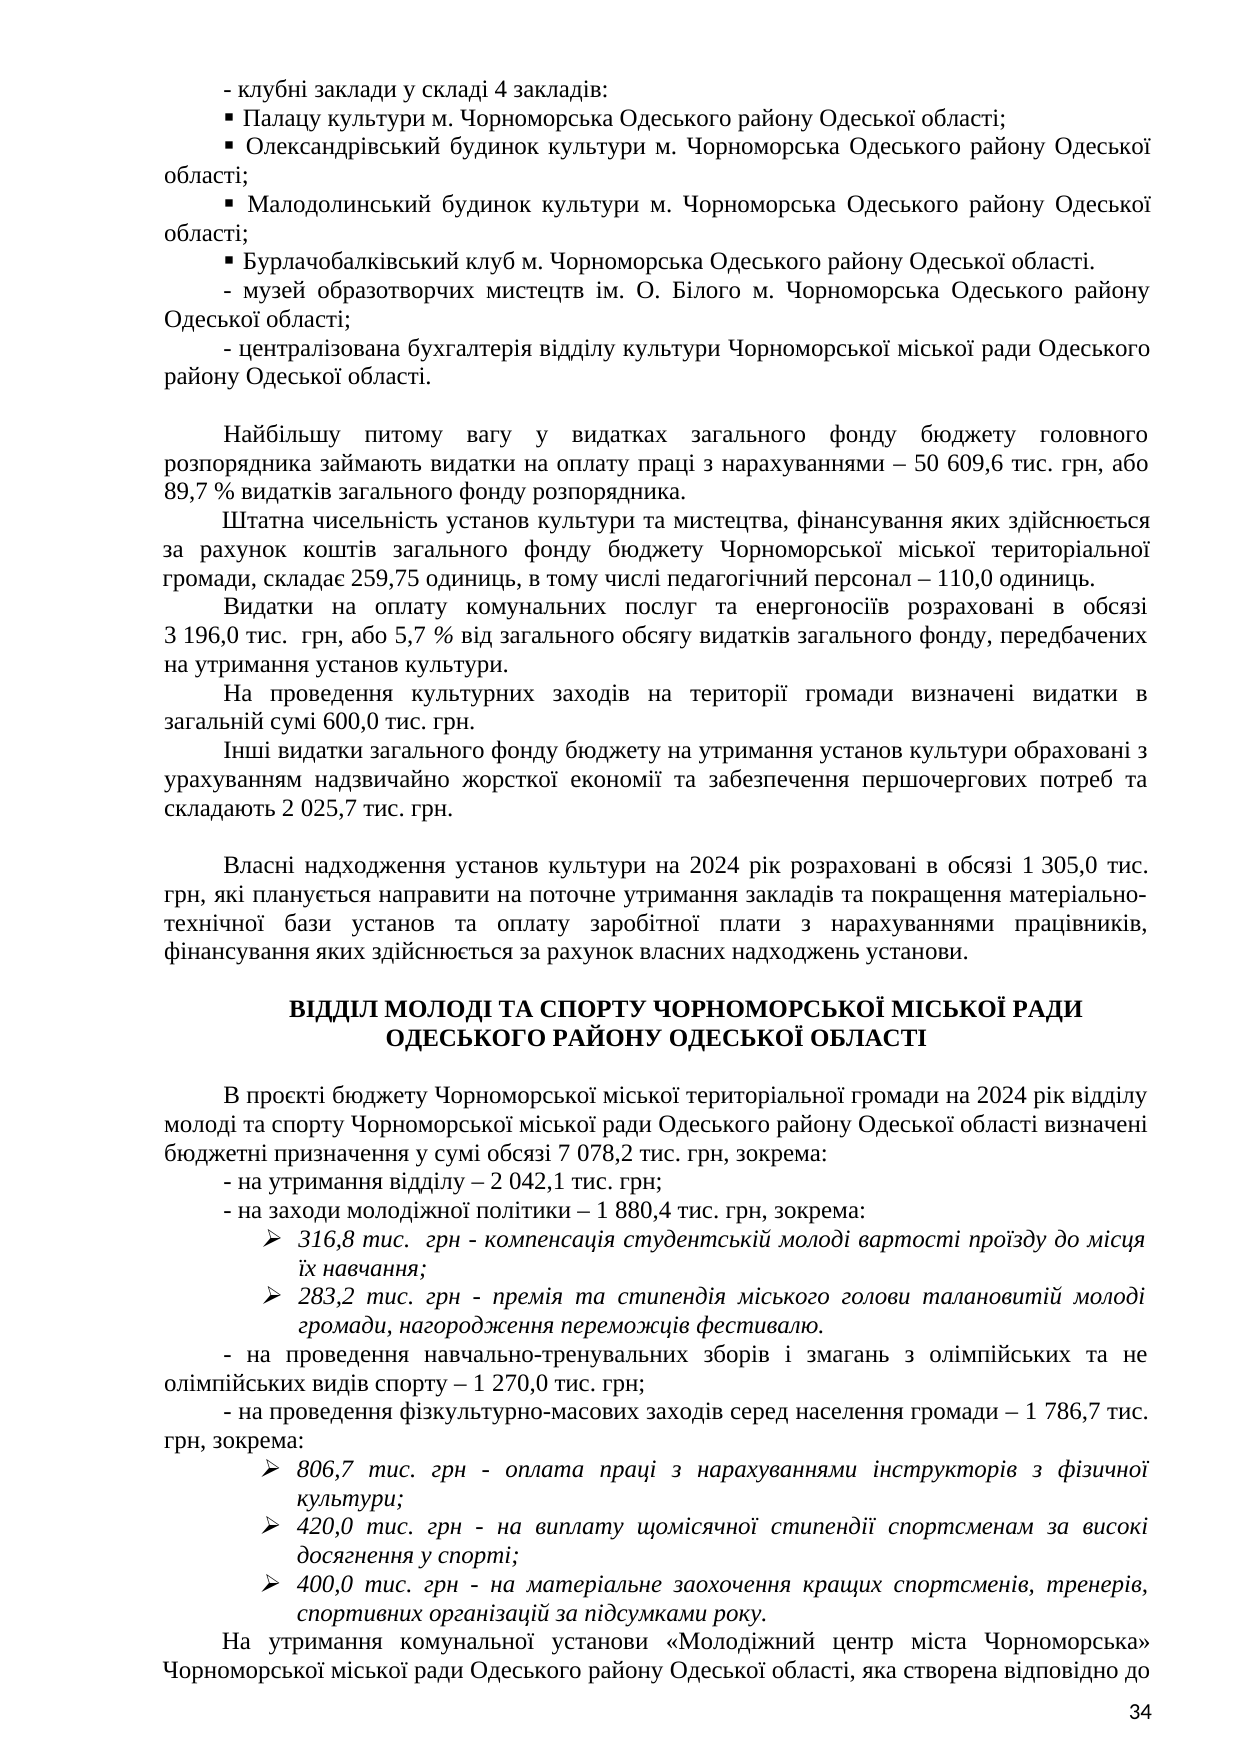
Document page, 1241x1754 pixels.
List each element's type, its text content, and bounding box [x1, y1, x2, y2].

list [162, 1626, 1152, 1684]
text Власні надходження установ культури на 2024 рік розраховані в обсязі 1 305,0 тис. грн, які планується направити на поточне утримання закладів та покращення матеріально-технічної бази установ та оплату заробітної плати з нарахуваннями працівників, фінансування яких здійснюється за рахунок власних надходжень установи. [164, 850, 1149, 965]
list 316,8 тис. грн - компенсація студентській молоді вартості проїзду до місця їх навчання; [261, 1224, 1149, 1281]
text - клубні заклади у складі 4 закладів: [164, 74, 1152, 103]
text - на проведення навчально-тренувальних зборів і змагань з олімпійських та не олімпійських видів спорту – 1 270,0 тис. грн; [164, 1339, 1149, 1396]
text - на утримання відділу – 2 042,1 тис. грн; [164, 1166, 1149, 1195]
text Видатки на оплату комунальних послуг та енергоносіїв розраховані в обсязі 3 196,0 тис. грн, або 5,7 % від загального обсягу видатків загального фонду, передбачених на утримання установ культури. [164, 591, 1149, 678]
list Малодолинський будинок культури м. Чорноморська Одеського району Одеської області; [164, 189, 1152, 246]
text Інші видатки загального фонду бюджету на утримання установ культури обраховані з урахуванням надзвичайно жорсткої економії та забезпечення першочергових потреб та складають 2 025,7 тис. грн. [164, 735, 1149, 821]
text В проєкті бюджету Чорноморської міської територіальної громади на 2024 рік відділу молоді та спорту Чорноморської міської ради Одеського району Одеської області визначені бюджетні призначення у сумі обсязі 7 078,2 тис. грн, зокрема: [164, 1080, 1149, 1166]
list Олександрівський будинок культури м. Чорноморська Одеського району Одеської області; [164, 131, 1152, 189]
list 283,2 тис. грн - премія та стипендія міського голови талановитій молоді громади, нагородження переможців фестивалю. [261, 1281, 1149, 1339]
text Найбільшу питому вагу у видатках загального фонду бюджету головного розпорядника займають видатки на оплату праці з нарахуваннями – 50 609,6 тис. грн, або 89,7 % видатків загального фонду розпорядника. [164, 419, 1149, 505]
list 806,7 тис. грн - оплата праці з нарахуваннями інструкторів з фізичної культури; [259, 1454, 1152, 1511]
text На проведення культурних заходів на території громади визначені видатки в загальній сумі 600,0 тис. грн. [164, 678, 1149, 735]
list 420,0 тис. грн - на виплату щомісячної стипендії спортсменам за високі досягнення у спорті; [259, 1511, 1152, 1569]
text Штатна чисельність установ культури та мистецтва, фінансування яких здійснюється за рахунок коштів загального фонду бюджету Чорноморської міської територіальної громади, складає 259,75 одиниць, в тому числі педагогічний персонал – 110,0 одиниць. [162, 505, 1152, 591]
text - на проведення фізкультурно-масових заходів серед населення громади – 1 786,7 тис. грн, зокрема: [164, 1396, 1149, 1454]
list Палацу культури м. Чорноморська Одеського району Одеської області; [164, 103, 1152, 131]
list 400,0 тис. грн - на матеріальне заохочення кращих спортсменів, тренерів, спортивних організацій за підсумками року. [259, 1569, 1152, 1626]
text - музей образотворчих мистецтв ім. О. Білого м. Чорноморська Одеського району Одеської області; [164, 275, 1152, 333]
text - централізована бухгалтерія відділу культури Чорноморської міської ради Одеського району Одеської області. [164, 333, 1152, 390]
list Бурлачобалківський клуб м. Чорноморська Одеського району Одеської області. [164, 246, 1152, 275]
text - на заходи молодіжної політики – 1 880,4 тис. грн, зокрема: [164, 1195, 1149, 1224]
text ВІДДІЛ МОЛОДІ ТА СПОРТУ ЧОРНОМОРСЬКОЇ МІСЬКОЇ РАДИ ОДЕСЬКОГО РАЙОНУ ОДЕСЬКОЇ ОБЛАСТІ [164, 994, 1149, 1051]
